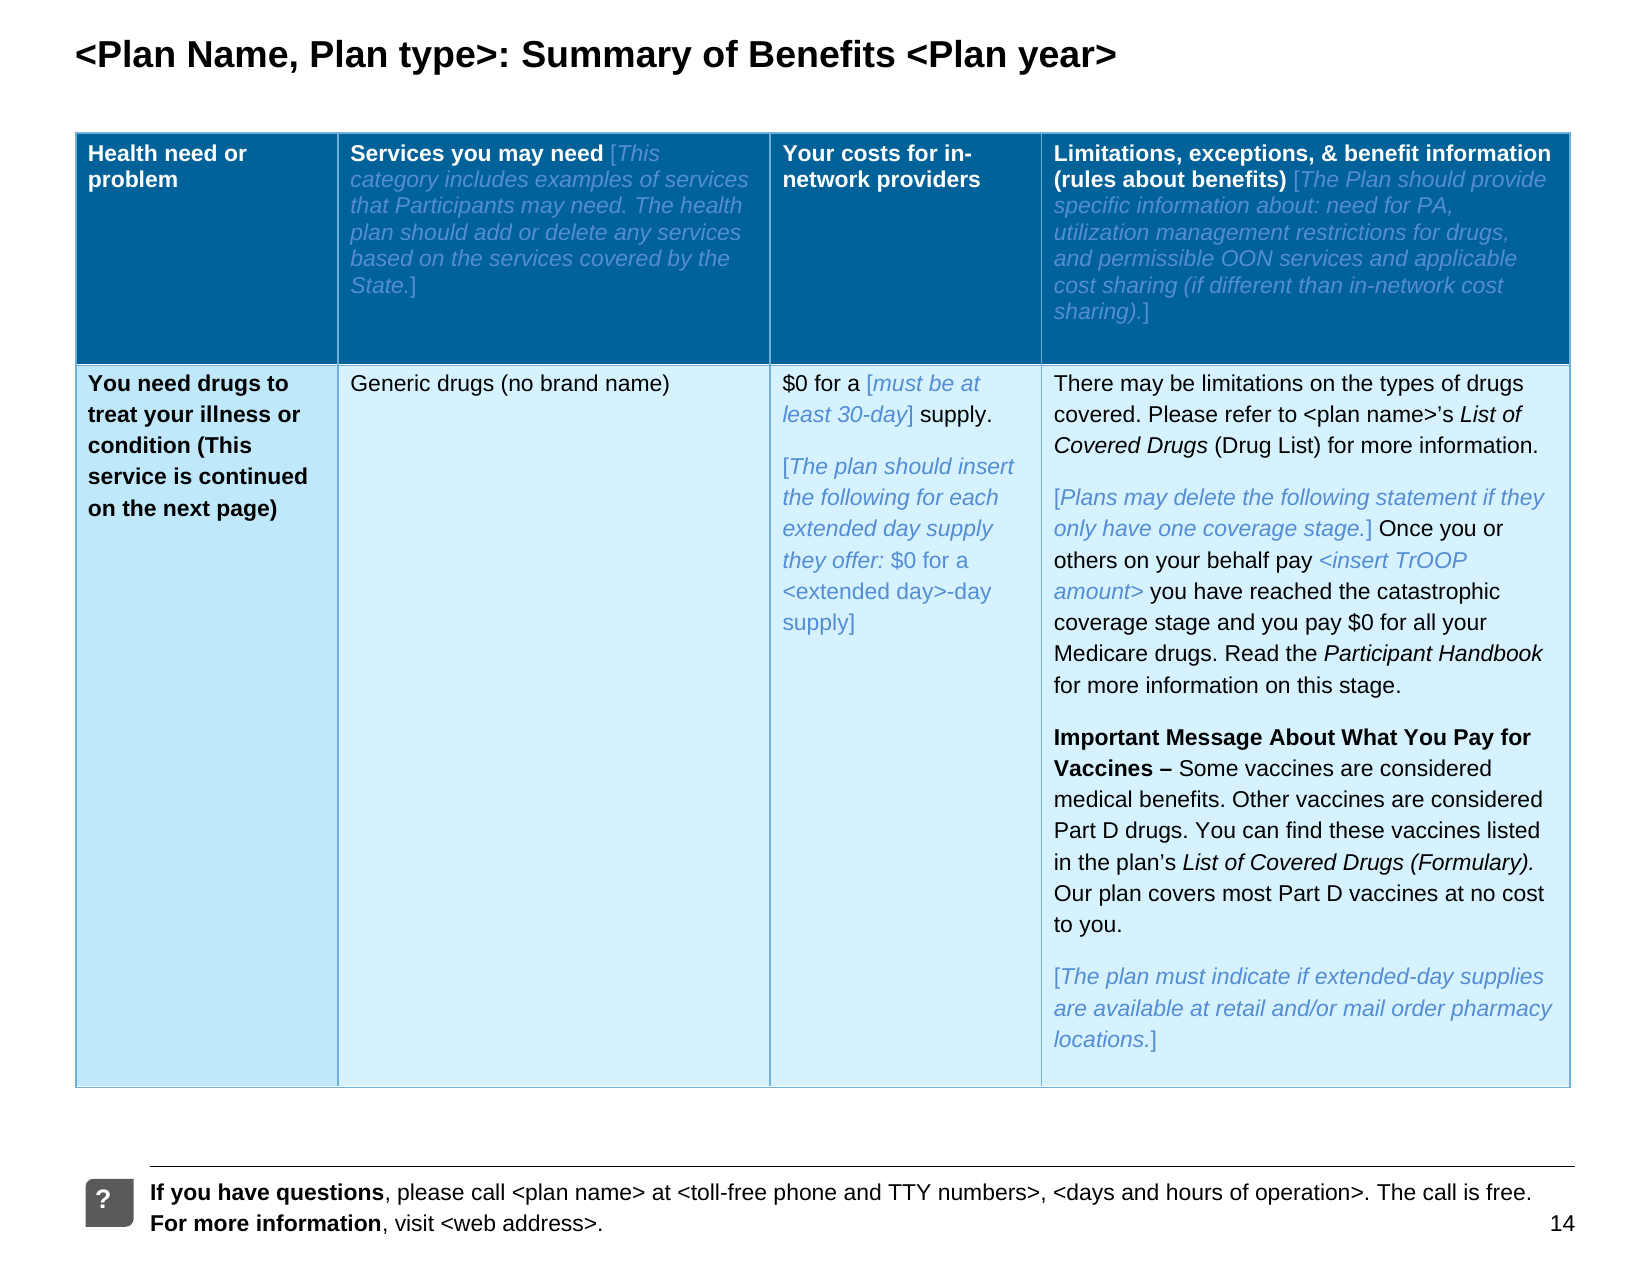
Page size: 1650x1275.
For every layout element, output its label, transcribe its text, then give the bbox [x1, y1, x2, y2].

table_cell There may be limitations on the types of drugs covered. Please refer to <plan name>’s List of Covered Drugs (Drug List) for more information. [Plans may delete the following statement if they only have one coverage stage.] Once you or others on your behalf pay <insert TrOOP amount> you have reached the catastrophic coverage stage and you pay $0 for all your Medicare drugs. Read the Participant Handbook for more information on this stage. Important Message About What You Pay for Vaccines – Some vaccines are considered medical benefits. Other vaccines are considered Part D drugs. You can find these vaccines listed in the plan’s List of Covered Drugs (Formulary). Our plan covers most Part D vaccines at no cost to you. [The plan must indicate if extended-day supplies are available at retail and/or mail order pharmacy locations.] [1042, 366, 1569, 1086]
table_header Services you may need [This category includes examples of services that Participants may need. The health plan should add or delete any services based on the services covered by the State.] [339, 134, 769, 364]
table_cell You need drugs to treat your illness or condition (This service is continued on the next page) [77, 366, 337, 1086]
table_cell Generic drugs (no brand name) [339, 366, 769, 1086]
table_header Your costs for in-network providers [771, 134, 1041, 364]
table_header Limitations, exceptions, & benefit information (rules about benefits) [The Plan should provide specific information about: need for PA, utilization management restrictions for drugs, and permissible OON services and applicable cost sharing (if different than in-network cost sharing).] [1042, 134, 1569, 364]
table_header Health need or problem [77, 134, 337, 364]
